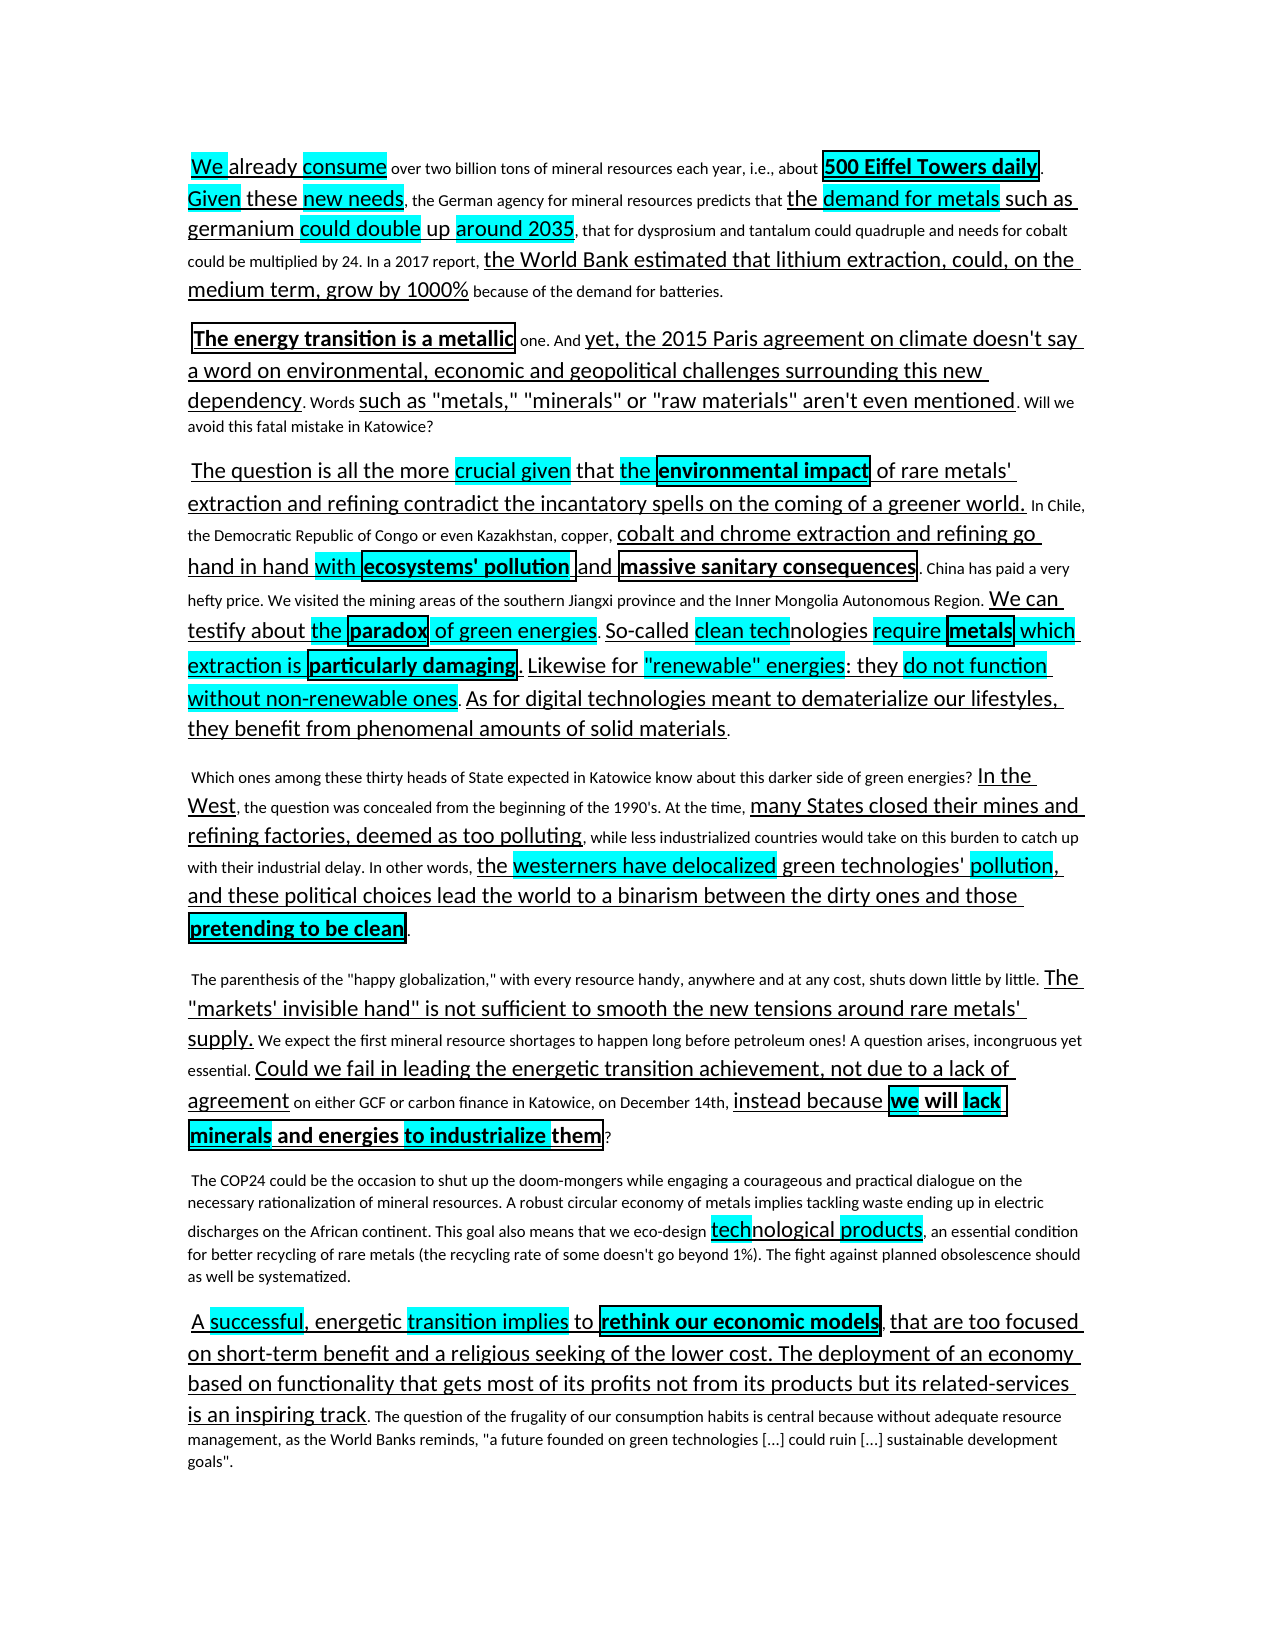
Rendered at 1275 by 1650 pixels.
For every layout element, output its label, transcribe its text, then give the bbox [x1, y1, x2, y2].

text The question is all the more crucial given that the environmental impact of rare metals' extraction and refining contradict the incantatory spells on the coming of a greener world. In Chile, the Democratic Republic of Congo or even Kazakhstan, copper, cobalt and chrome extraction and refining go hand in hand with ecosystems' pollution and massive sanitary consequences. China has paid a very hefty price. We visited the mining areas of the southern Jiangxi province and the Inner Mongolia Autonomous Region. We can testify about the paradox of green energies. So-called clean technologies require metals which extraction is particularly damaging. Likewise for "renewable" energies: they do not function without non-renewable ones. As for digital technologies meant to dematerialize our lifestyles, they benefit from phenomenal amounts of solid materials. [187, 454, 1087, 742]
text A successful, energetic transition implies to rethink our economic models, that are too focused on short-term benefit and a religious seeking of the lower cost. The deployment of an economy based on functionality that gets most of its profits not from its products but its related-services is an inspiring track. The question of the frugality of our consumption habits is central because without adequate resource management, as the World Banks reminds, "a future founded on green technologies [...] could ruin [...] sustainable development goals". [187, 1305, 1087, 1472]
text The parenthesis of the "happy globalization," with every resource handy, anywhere and at any cost, shuts down little by little. The "markets' invisible hand" is not sufficient to smooth the new tensions around rare metals' supply. We expect the first mineral resource shortages to happen long before petroleum ones! A question arises, incongruous yet essential. Could we fail in leading the energetic transition achievement, not due to a lack of agreement on either GCF or carbon finance in Katowice, on December 14th, instead because we will lack minerals and energies to industrialize them? [187, 963, 1087, 1151]
text The COP24 could be the occasion to shut up the doom-mongers while engaging a courageous and practical dialogue on the necessary rationalization of mineral resources. A robust circular economy of metals implies tackling waste ending up in electric discharges on the African continent. This goal also means that we eco-design technological products, an essential condition for better recycling of rare metals (the recycling rate of some doesn't go beyond 1%). The fight against planned obsolescence should as well be systematized. [187, 1171, 1087, 1287]
text We already consume over two billion tons of mineral resources each year, i.e., about 500 Eiffel Towers daily. Given these new needs, the German agency for mineral resources predicts that the demand for metals such as germanium could double up around 2035, that for dysprosium and tantalum could quadruple and needs for cobalt could be multiplied by 24. In a 2017 report, the World Bank estimated that lithium extraction, could, on the medium term, grow by 1000% because of the demand for batteries. [187, 150, 1087, 303]
text The energy transition is a metallic one. And yet, the 2015 Paris agreement on climate doesn't say a word on environmental, economic and geopolitical challenges surrounding this new dependency. Words such as "metals," "minerals" or "raw materials" aren't even mentioned. Will we avoid this fatal mistake in Katowice? [187, 322, 1087, 436]
text Which ones among these thirty heads of State expected in Katowice know about this darker side of green energies? In the West, the question was concealed from the beginning of the 1990's. At the time, many States closed their mines and refining factories, deemed as too polluting, while less industrialized countries would take on this burden to catch up with their industrial delay. In other words, the westerners have delocalized green technologies' pollution, and these political choices lead the world to a binarism between the dirty ones and those pretending to be clean. [187, 761, 1087, 944]
